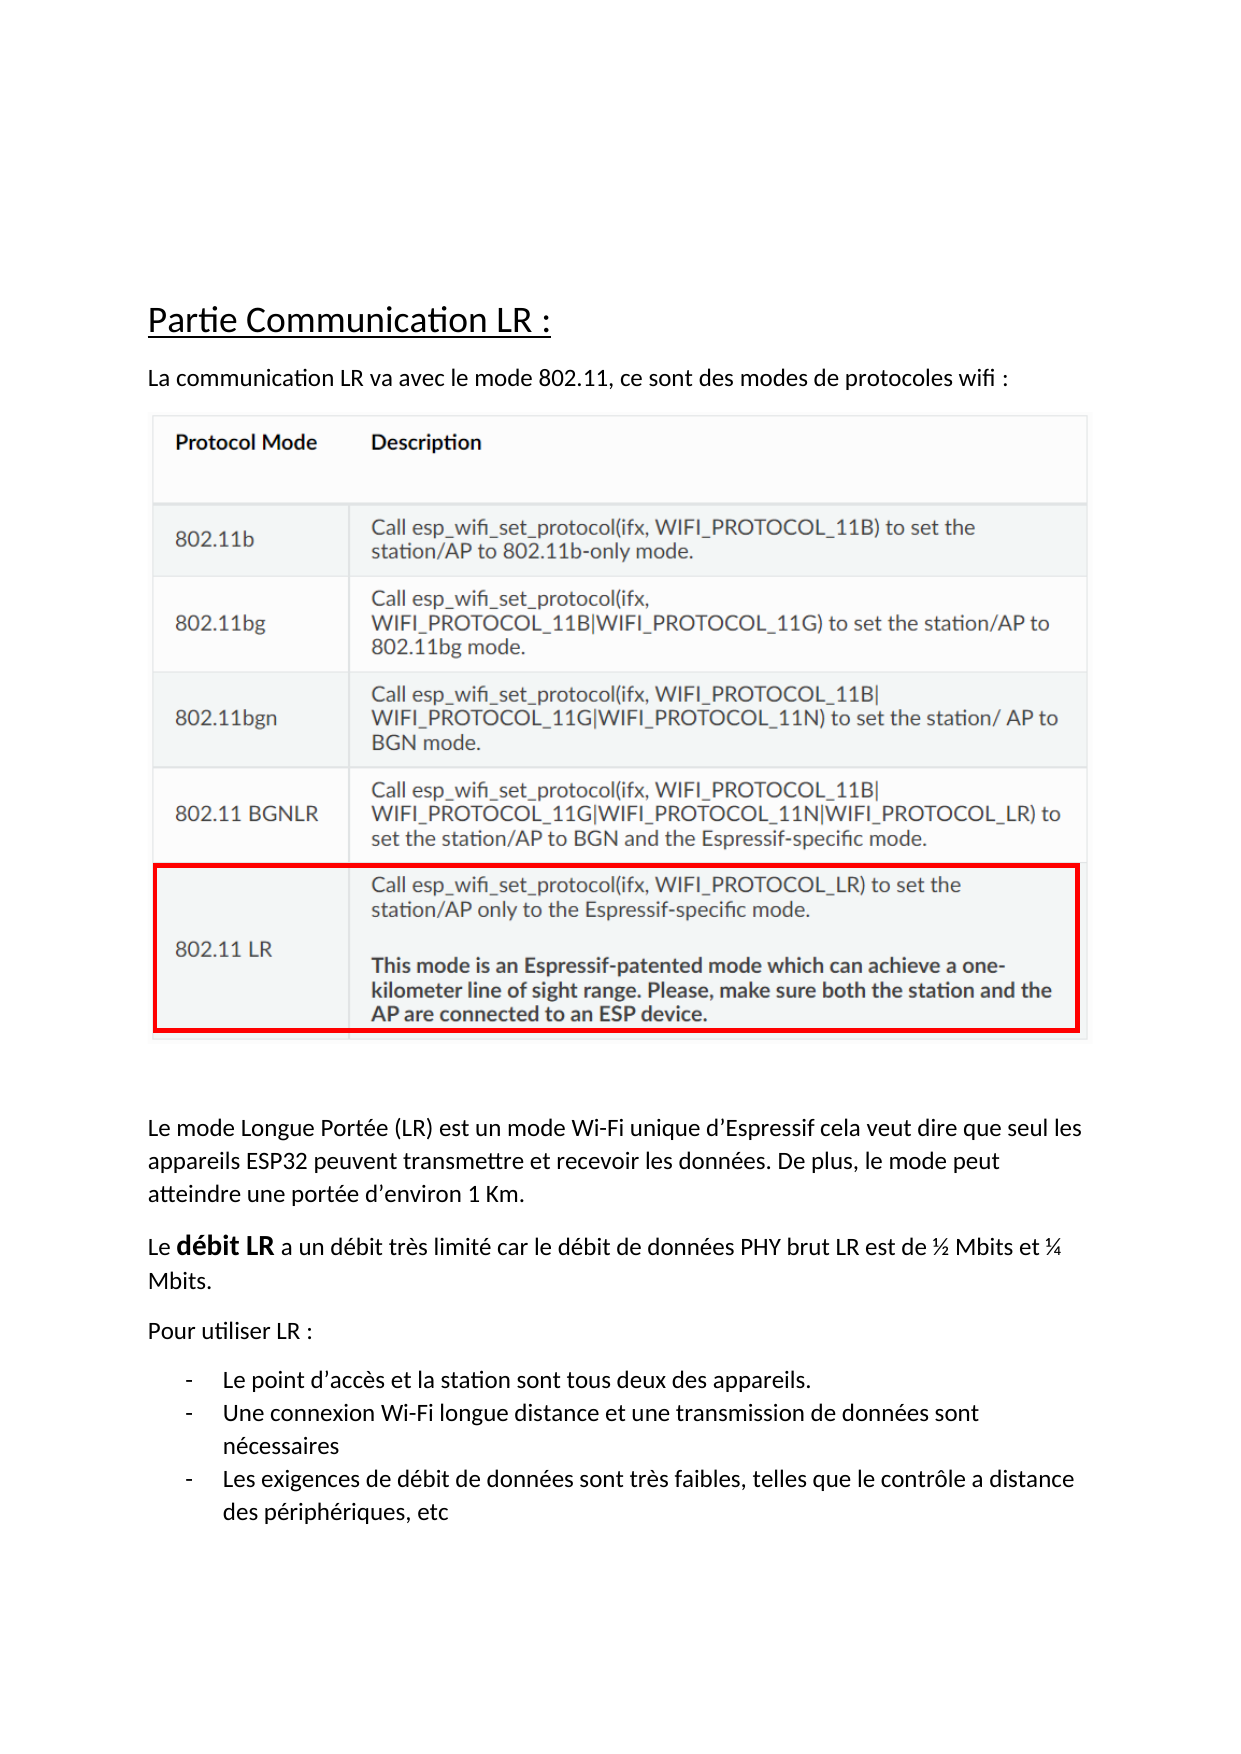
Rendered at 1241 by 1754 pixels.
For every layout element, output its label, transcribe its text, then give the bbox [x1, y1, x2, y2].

list Le point d’accès et la station sont tous deux des appareils. [185, 1364, 1093, 1395]
text Le mode Longue Portée (LR) est un mode Wi-Fi unique d’Espressif cela veut dire que seul les appareils ESP32 peuvent transmettre et recevoir les données. De plus, le mode peut atteindre une portée d’environ 1 Km. [148, 1112, 1093, 1208]
list Une connexion Wi-Fi longue distance et une transmission de données sont nécessaires [185, 1397, 1093, 1461]
text La communication LR va avec le mode 802.11, ce sont des modes de protocoles wifi : [148, 362, 1093, 393]
picture [147, 412, 1093, 1044]
text Le débit LR a un débit très limité car le débit de données PHY brut LR est de ½ Mbits et ¼ Mbits. [148, 1227, 1093, 1296]
list Les exigences de débit de données sont très faibles, telles que le contrôle a distance des périphériques, etc [185, 1463, 1093, 1527]
text Pour utiliser LR : [148, 1315, 1093, 1346]
text Partie Communication LR : [148, 296, 1093, 342]
